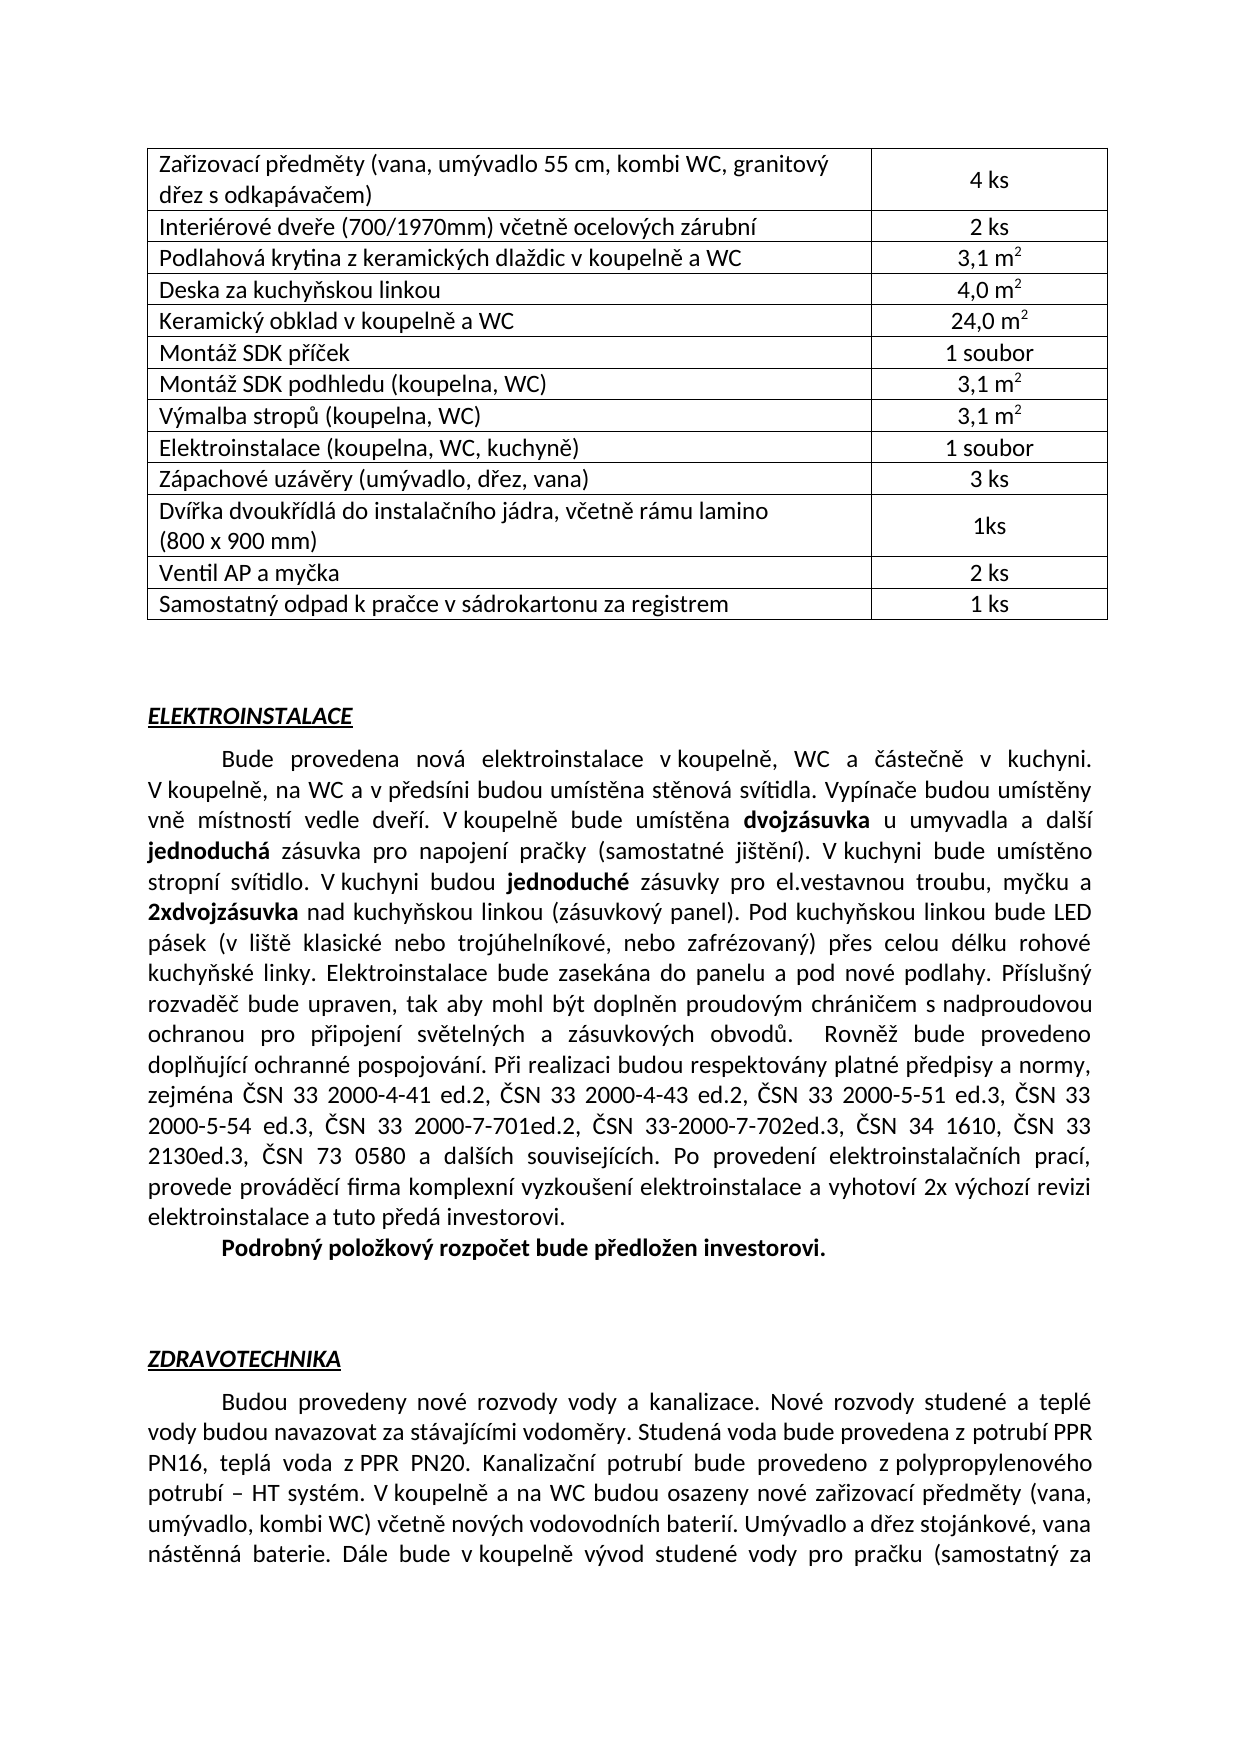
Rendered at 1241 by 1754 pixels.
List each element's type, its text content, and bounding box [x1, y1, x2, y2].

table_cell Zařizovací předměty (vana, umývadlo 55 cm, kombi WC, granitový dřez s odkapávačem) [148, 149, 871, 210]
table_cell 1 soubor [872, 432, 1107, 462]
table_cell 3,1 m2 [872, 369, 1107, 399]
table_cell 3,1 m2 [872, 242, 1107, 273]
text Bude provedena nová elektroinstalace v koupelně, WC a částečně v kuchyni. V koupelně, na WC a v předsíni budou umístěna stěnová svítidla. Vypínače budou umístěny vně místností vedle dveří. V koupelně bude umístěna dvojzásuvka u umyvadla a další jednoduchá zásuvka pro napojení pračky (samostatné jištění). V kuchyni bude umístěno stropní svítidlo. V kuchyni budou jednoduché zásuvky pro el.vestavnou troubu, myčku a 2xdvojzásuvka nad kuchyňskou linkou (zásuvkový panel). Pod kuchyňskou linkou bude LED pásek (v liště klasické nebo trojúhelníkové, nebo zafrézovaný) přes celou délku rohové kuchyňské linky. Elektroinstalace bude zasekána do panelu a pod nové podlahy. Příslušný rozvaděč bude upraven, tak aby mohl být doplněn proudovým chráničem s nadproudovou ochranou pro připojení světelných a zásuvkových obvodů. Rovněž bude provedeno doplňující ochranné pospojování. Při realizaci budou respektovány platné předpisy a normy, zejména ČSN 33 2000-4-41 ed.2, ČSN 33 2000-4-43 ed.2, ČSN 33 2000-5-51 ed.3, ČSN 33 2000-5-54 ed.3, ČSN 33 2000-7-701ed.2, ČSN 33-2000-7-702ed.3, ČSN 34 1610, ČSN 33 2130ed.3, ČSN 73 0580 a dalších souvisejících. Po provedení elektroinstalačních prací, provede prováděcí firma komplexní vyzkoušení elektroinstalace a vyhotoví 2x výchozí revizi elektroinstalace a tuto předá investorovi. [148, 743, 1093, 1232]
table_cell Deska za kuchyňskou linkou [148, 274, 871, 304]
table_cell 3 ks [872, 463, 1107, 494]
text Podrobný položkový rozpočet bude předložen investorovi. [148, 1232, 1093, 1262]
table_cell 4,0 m2 [872, 274, 1107, 304]
table_cell Elektroinstalace (koupelna, WC, kuchyně) [148, 432, 871, 462]
table_cell Dvířka dvoukřídlá do instalačního jádra, včetně rámu lamino (800 x 900 mm) [148, 495, 871, 556]
table_cell Výmalba stropů (koupelna, WC) [148, 400, 871, 431]
table_cell 1ks [872, 495, 1107, 556]
table_cell Samostatný odpad k pračce v sádrokartonu za registrem [148, 589, 871, 619]
table_cell Podlahová krytina z keramických dlaždic v koupelně a WC [148, 242, 871, 273]
table_cell 2 ks [872, 557, 1107, 587]
table_cell 1 ks [872, 589, 1107, 619]
table_cell 2 ks [872, 211, 1107, 241]
table_cell 4 ks [872, 149, 1107, 210]
table_cell Montáž SDK podhledu (koupelna, WC) [148, 369, 871, 399]
text ZDRAVOTECHNIKA [148, 1343, 1093, 1373]
text ELEKTROINSTALACE [148, 701, 1093, 731]
table_cell 1 soubor [872, 337, 1107, 367]
table_cell Zápachové uzávěry (umývadlo, dřez, vana) [148, 463, 871, 494]
table_cell 24,0 m2 [872, 305, 1107, 336]
table_cell Ventil AP a myčka [148, 557, 871, 587]
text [148, 1386, 1093, 1569]
table_cell Interiérové dveře (700/1970mm) včetně ocelových zárubní [148, 211, 871, 241]
table_cell Keramický obklad v koupelně a WC [148, 305, 871, 336]
table_cell 3,1 m2 [872, 400, 1107, 431]
table_cell Montáž SDK příček [148, 337, 871, 367]
